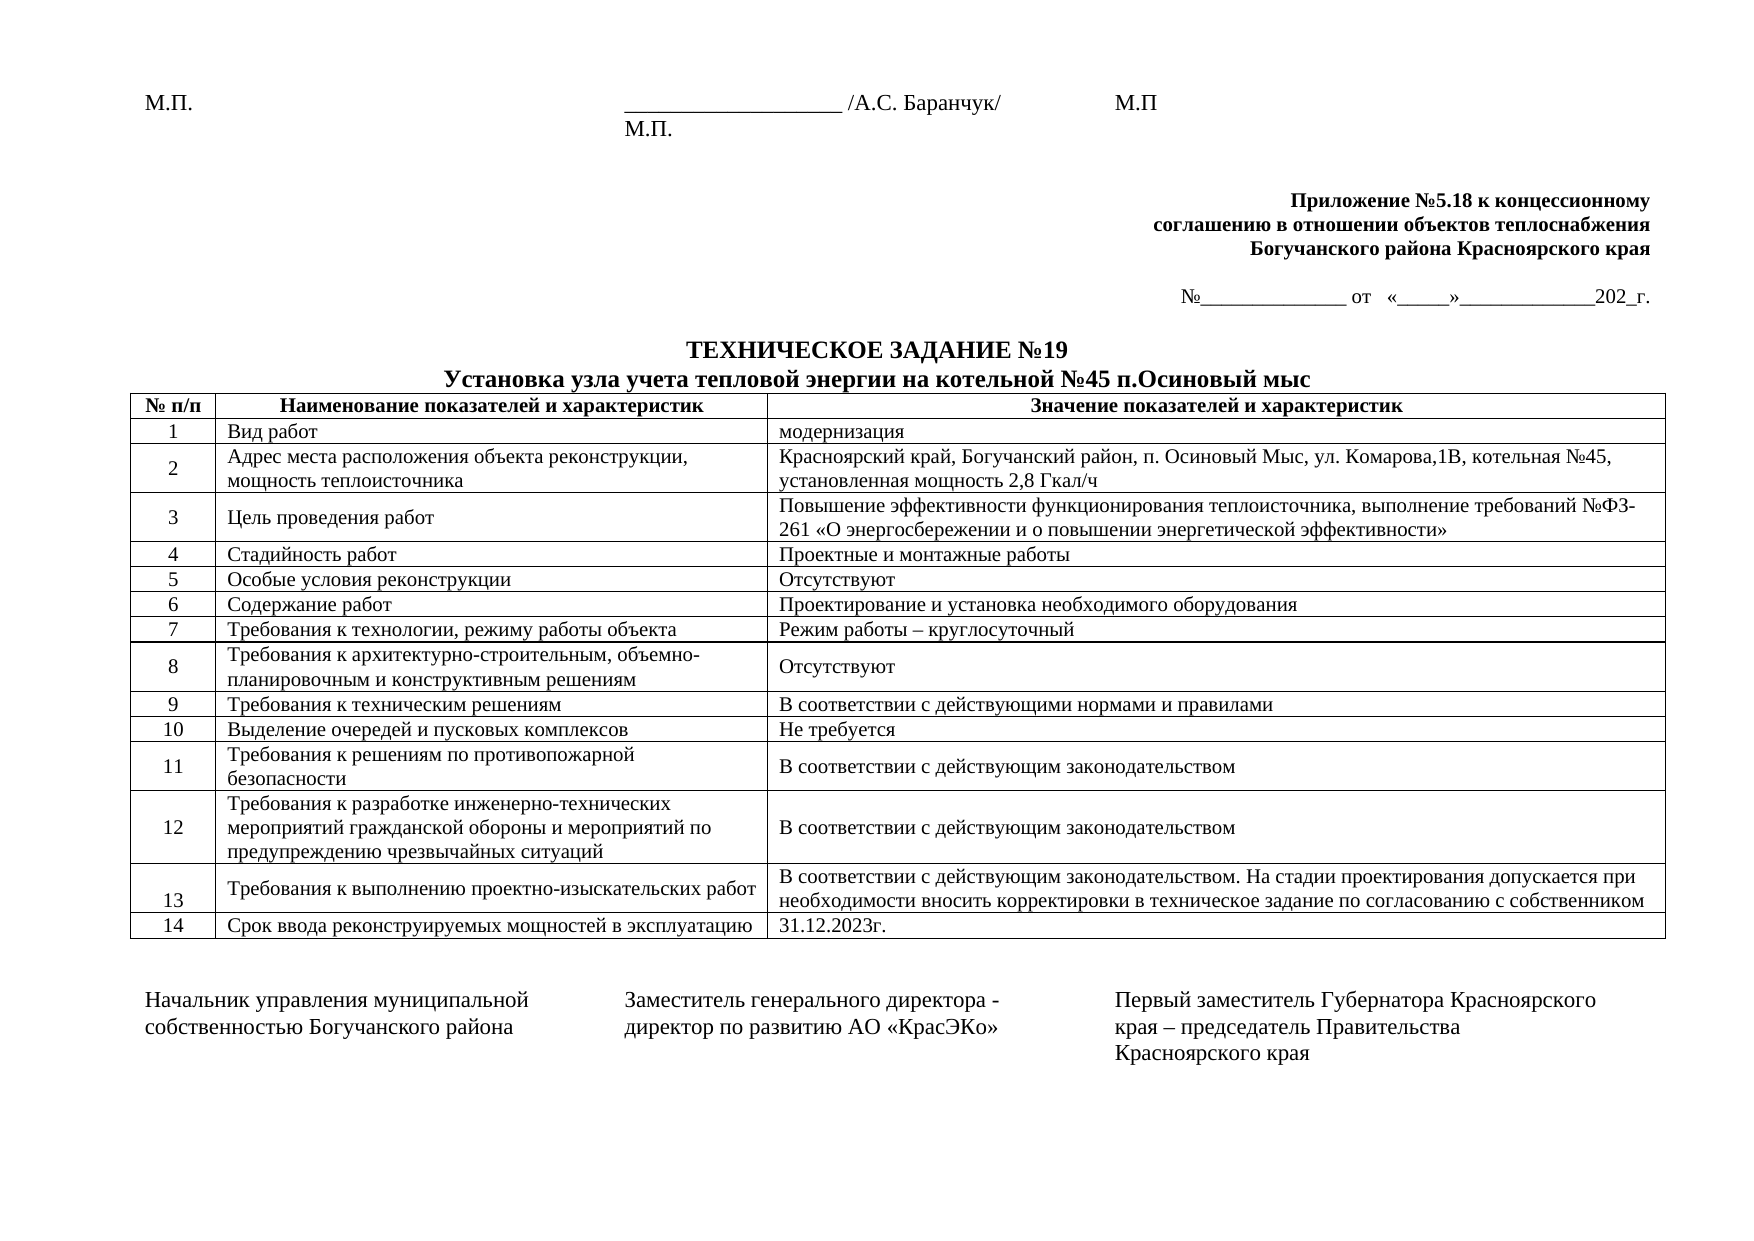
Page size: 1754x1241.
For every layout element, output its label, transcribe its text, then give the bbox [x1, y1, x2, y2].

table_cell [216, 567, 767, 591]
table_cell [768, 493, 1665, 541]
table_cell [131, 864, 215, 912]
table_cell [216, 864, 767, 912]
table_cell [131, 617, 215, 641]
text ТЕХНИЧЕСКОЕ ЗАДАНИЕ №19 [118, 335, 1636, 364]
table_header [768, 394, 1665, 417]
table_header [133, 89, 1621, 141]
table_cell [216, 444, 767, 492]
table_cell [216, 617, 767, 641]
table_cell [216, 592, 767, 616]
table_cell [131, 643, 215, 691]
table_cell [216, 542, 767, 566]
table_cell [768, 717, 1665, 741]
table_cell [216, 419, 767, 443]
text Установка узла учета тепловой энергии на котельной №45 п.Осиновый мыс [118, 364, 1636, 392]
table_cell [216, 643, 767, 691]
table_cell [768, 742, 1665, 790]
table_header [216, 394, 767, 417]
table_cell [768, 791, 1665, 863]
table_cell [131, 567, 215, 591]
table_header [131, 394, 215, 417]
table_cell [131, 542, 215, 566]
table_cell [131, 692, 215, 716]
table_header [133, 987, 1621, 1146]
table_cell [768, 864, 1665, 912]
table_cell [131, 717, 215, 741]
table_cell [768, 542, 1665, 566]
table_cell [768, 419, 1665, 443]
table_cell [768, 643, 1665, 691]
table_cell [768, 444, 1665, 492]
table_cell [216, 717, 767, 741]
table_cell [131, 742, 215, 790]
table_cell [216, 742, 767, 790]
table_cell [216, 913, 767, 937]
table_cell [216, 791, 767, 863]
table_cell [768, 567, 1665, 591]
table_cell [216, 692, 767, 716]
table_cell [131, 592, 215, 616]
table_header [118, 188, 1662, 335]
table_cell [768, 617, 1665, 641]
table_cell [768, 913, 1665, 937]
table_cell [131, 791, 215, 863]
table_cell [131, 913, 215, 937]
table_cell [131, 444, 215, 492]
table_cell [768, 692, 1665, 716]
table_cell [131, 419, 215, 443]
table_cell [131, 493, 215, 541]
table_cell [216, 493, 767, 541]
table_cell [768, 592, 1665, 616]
